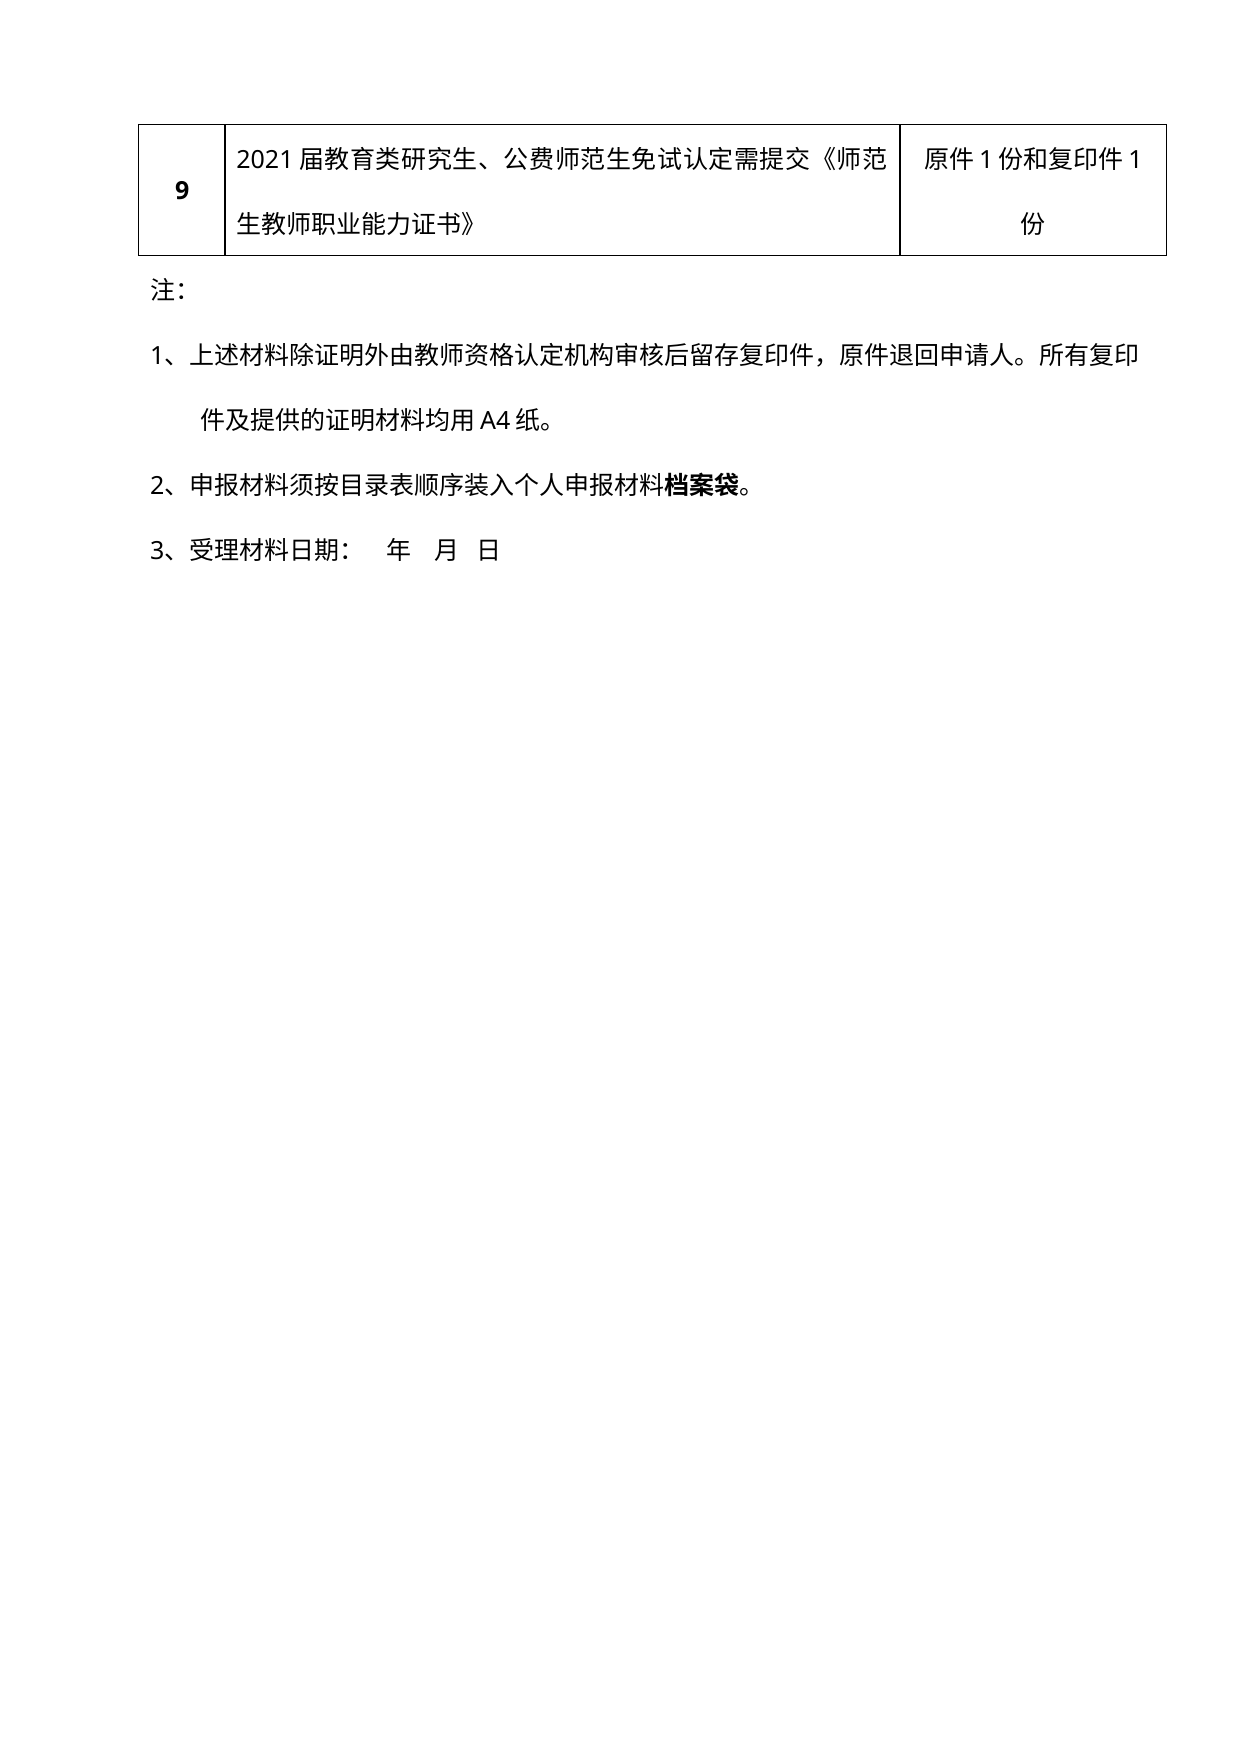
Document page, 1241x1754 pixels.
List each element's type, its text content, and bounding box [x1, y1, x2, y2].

table_cell 2021届教育类研究生、公费师范生免试认定需提交《师范生教师职业能力证书》 [226, 125, 899, 255]
text 注： [150, 256, 1162, 321]
text 3、受理材料日期： 年 月 日 [150, 516, 1162, 581]
text 1、上述材料除证明外由教师资格认定机构审核后留存复印件，原件退回申请人。所有复印件及提供的证明材料均用A4纸。 [150, 321, 1162, 451]
table_cell 9 [139, 125, 224, 255]
text 2、申报材料须按目录表顺序装入个人申报材料档案袋。 [150, 451, 1162, 516]
table_cell 原件1份和复印件1份 [901, 125, 1166, 255]
